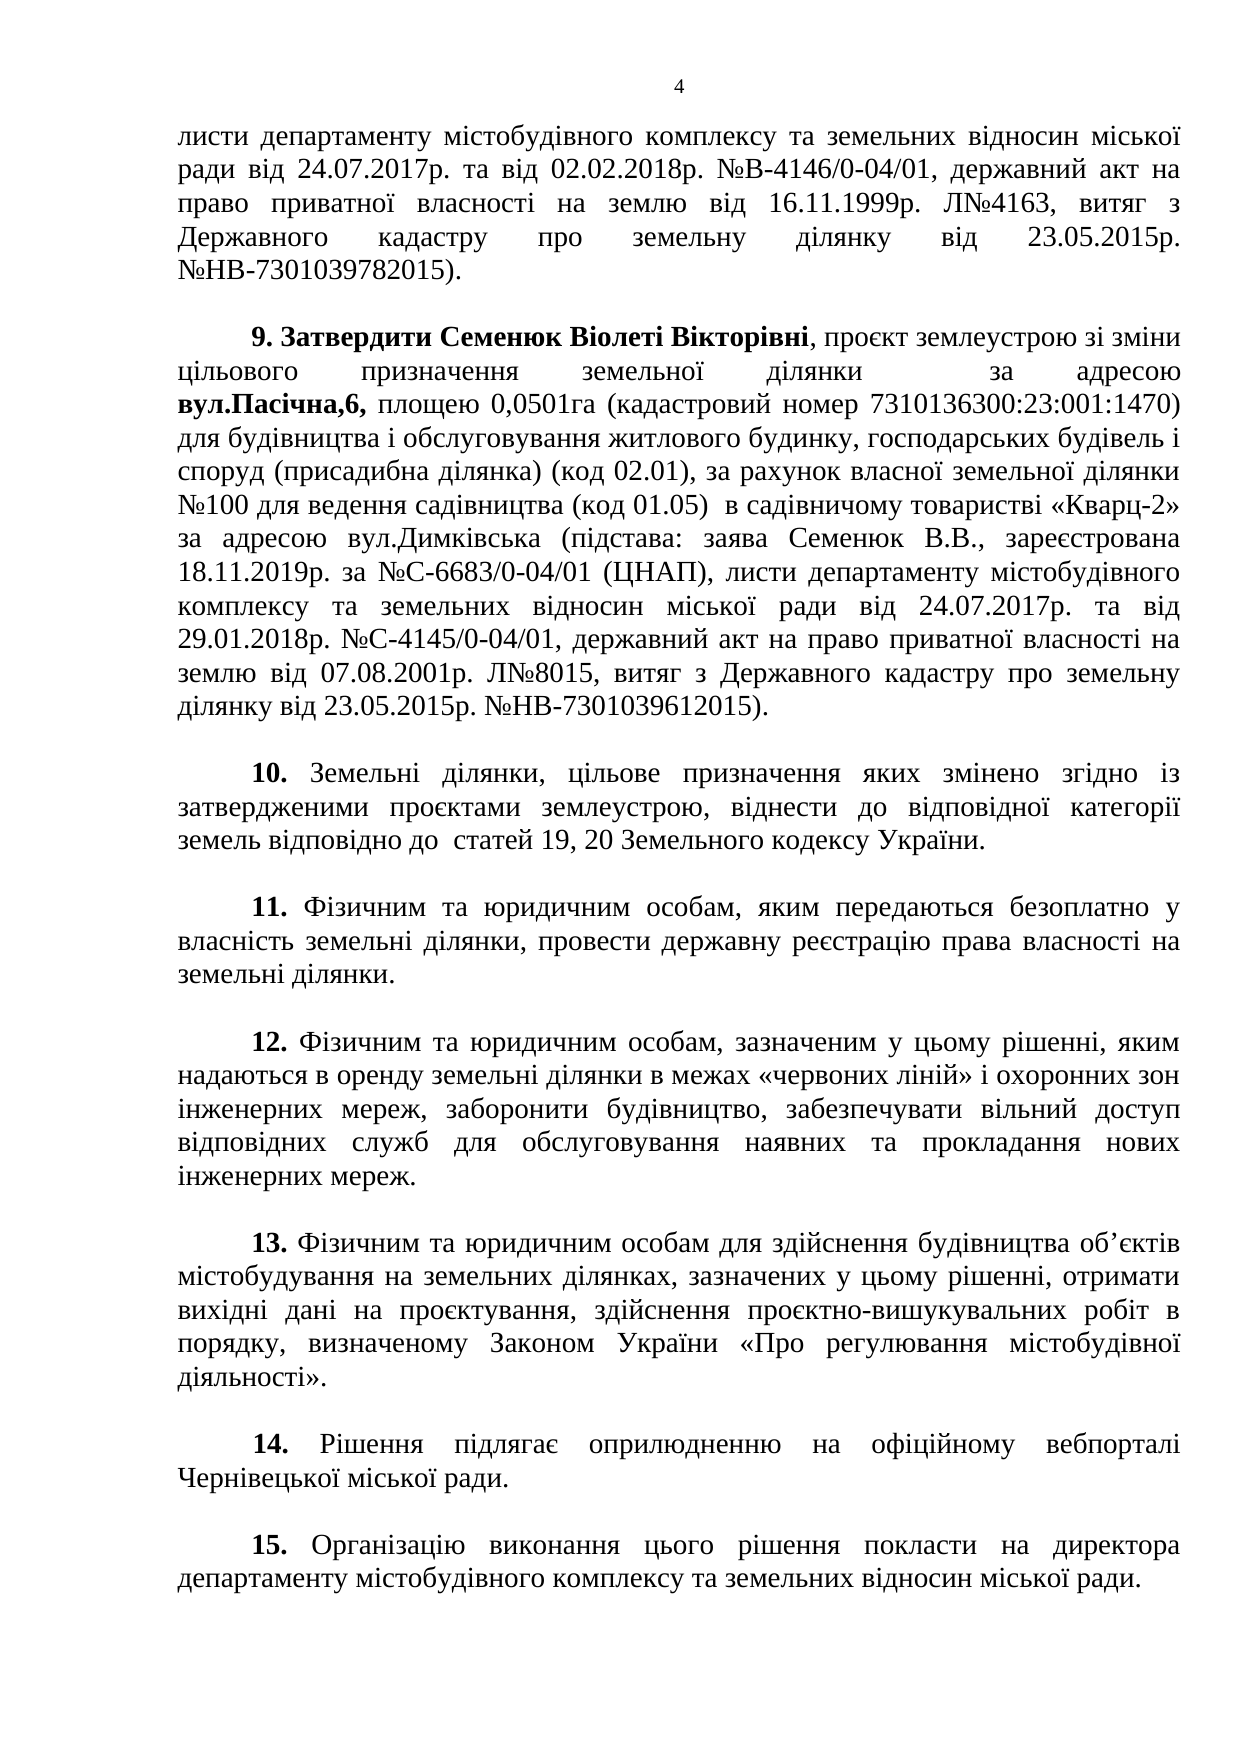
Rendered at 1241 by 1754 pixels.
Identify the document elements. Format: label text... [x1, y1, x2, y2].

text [177, 118, 1181, 286]
text 11. Фізичним та юридичним особам, яким передаються безоплатно у власність земельні ділянки, провести державну реєстрацію права власності на земельні ділянки. [177, 889, 1181, 990]
text 15. Організацію виконання цього рішення покласти на директора департаменту містобудівного комплексу та земельних відносин міської ради. [177, 1527, 1181, 1594]
text 9. Затвердити Семенюк Віолеті Вікторівні, проєкт землеустрою зі зміни цільового призначення земельної ділянки за адресою вул.Пасічна,6, площею 0,0501га (кадастровий номер 7310136300:23:001:1470) для будівництва і обслуговування житлового будинку, господарських будівель і споруд (присадибна ділянка) (код 02.01), за рахунок власної земельної ділянки №100 для ведення садівництва (код 01.05) в садівничому товаристві «Кварц-2» за адресою вул.Димківська (підстава: заява Семенюк В.В., зареєстрована 18.11.2019р. за №С-6683/0-04/01 (ЦНАП), листи департаменту містобудівного комплексу та земельних відносин міської ради від 24.07.2017р. та від 29.01.2018р. №С-4145/0-04/01, державний акт на право приватної власності на землю від 07.08.2001р. Л№8015, витяг з Державного кадастру про земельну ділянку від 23.05.2015р. №НВ-7301039612015). [177, 319, 1181, 722]
text 14. Рішення підлягає оприлюдненню на офіційному вебпорталі Чернівецької міської ради. [177, 1426, 1181, 1493]
text 10. Земельні ділянки, цільове призначення яких змінено згідно із затвердженими проєктами землеустрою, віднести до відповідної категорії земель відповідно до статей 19, 20 Земельного кодексу України. [177, 755, 1181, 856]
text 12. Фізичним та юридичним особам, зазначеним у цьому рішенні, яким надаються в оренду земельні ділянки в межах «червоних ліній» і охоронних зон інженерних мереж, заборонити будівництво, забезпечувати вільний доступ відповідних служб для обслуговування наявних та прокладання нових інженерних мереж. [177, 1024, 1181, 1191]
text 13. Фізичним та юридичним особам для здійснення будівництва об’єктів містобудування на земельних ділянках, зазначених у цьому рішенні, отримати вихідні дані на проєктування, здійснення проєктно-вишукувальних робіт в порядку, визначеному Законом України «Про регулювання містобудівної діяльності». [177, 1225, 1181, 1393]
